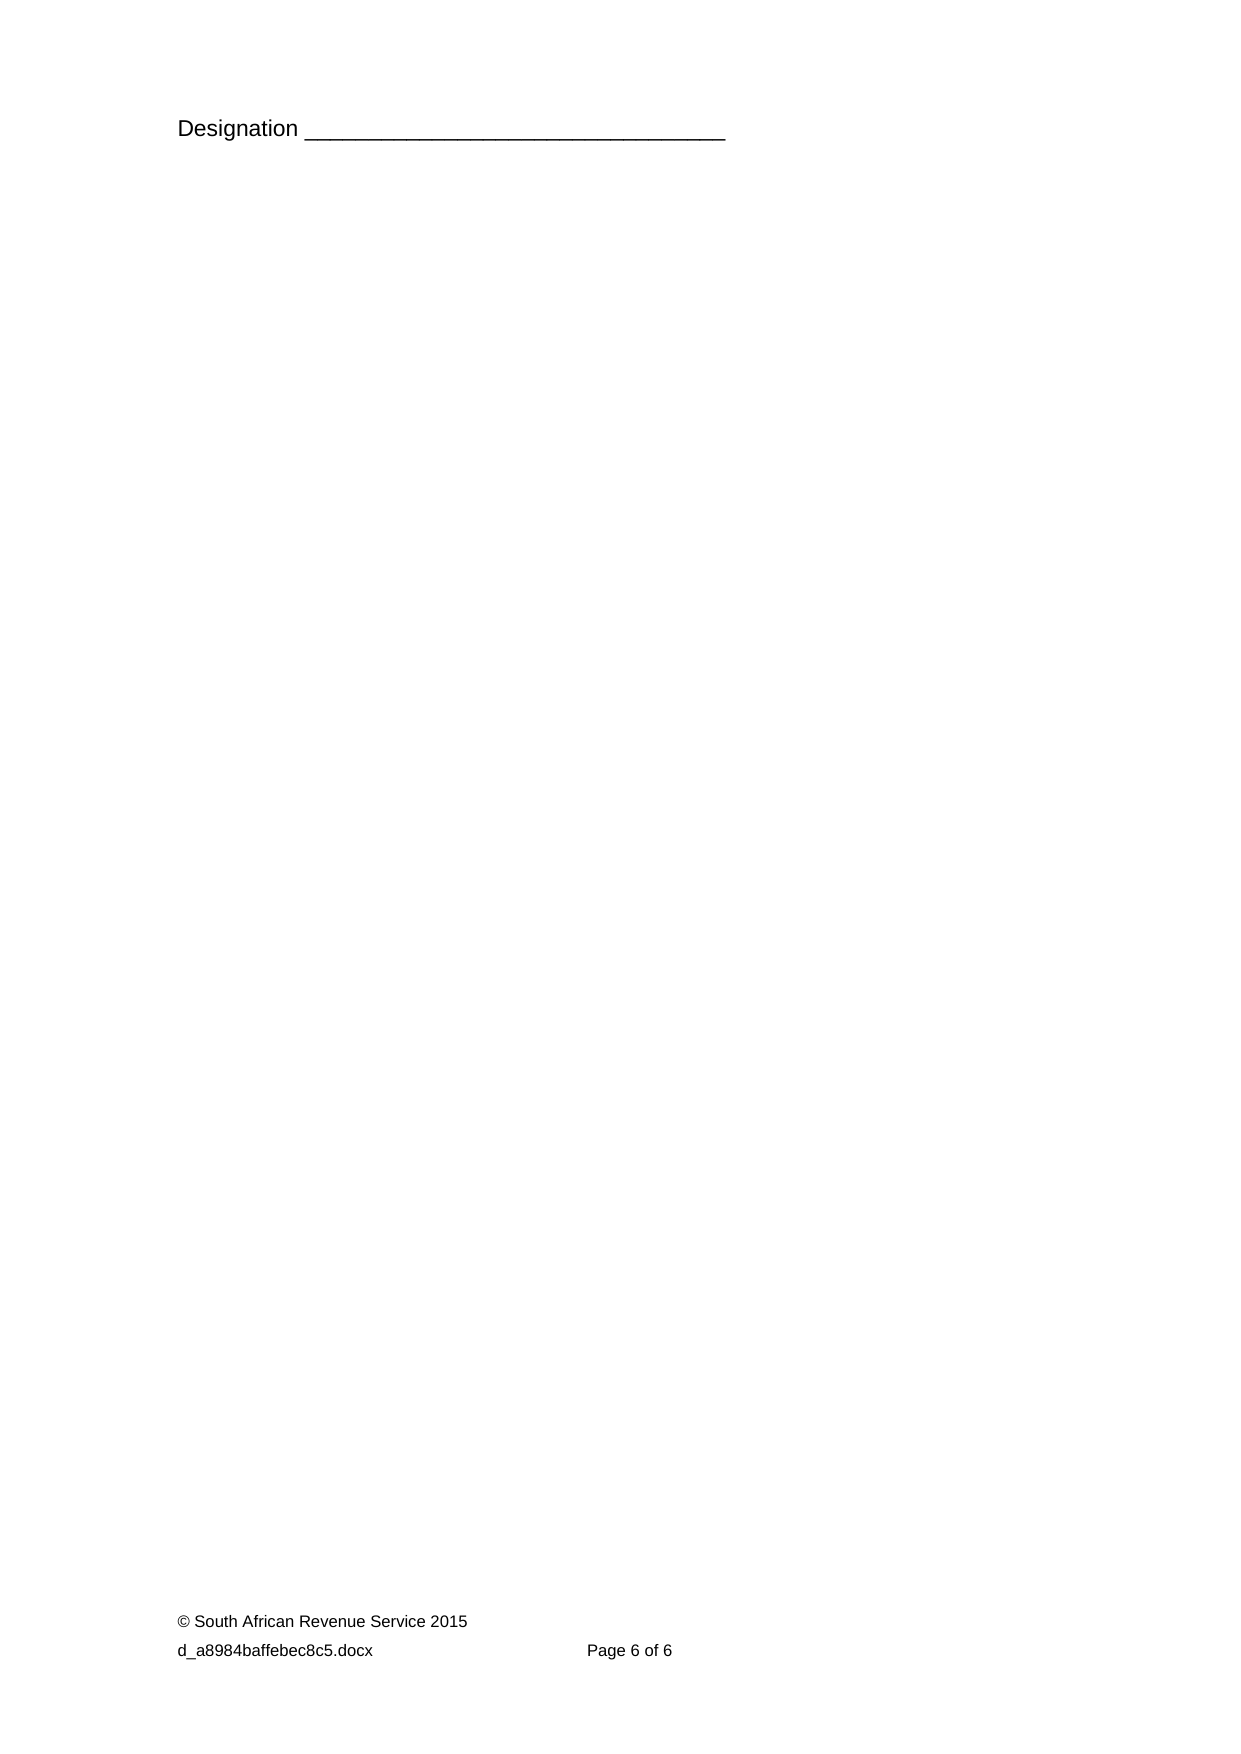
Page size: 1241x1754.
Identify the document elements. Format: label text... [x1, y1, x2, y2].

text Designation _________________________________ [177, 114, 1063, 141]
